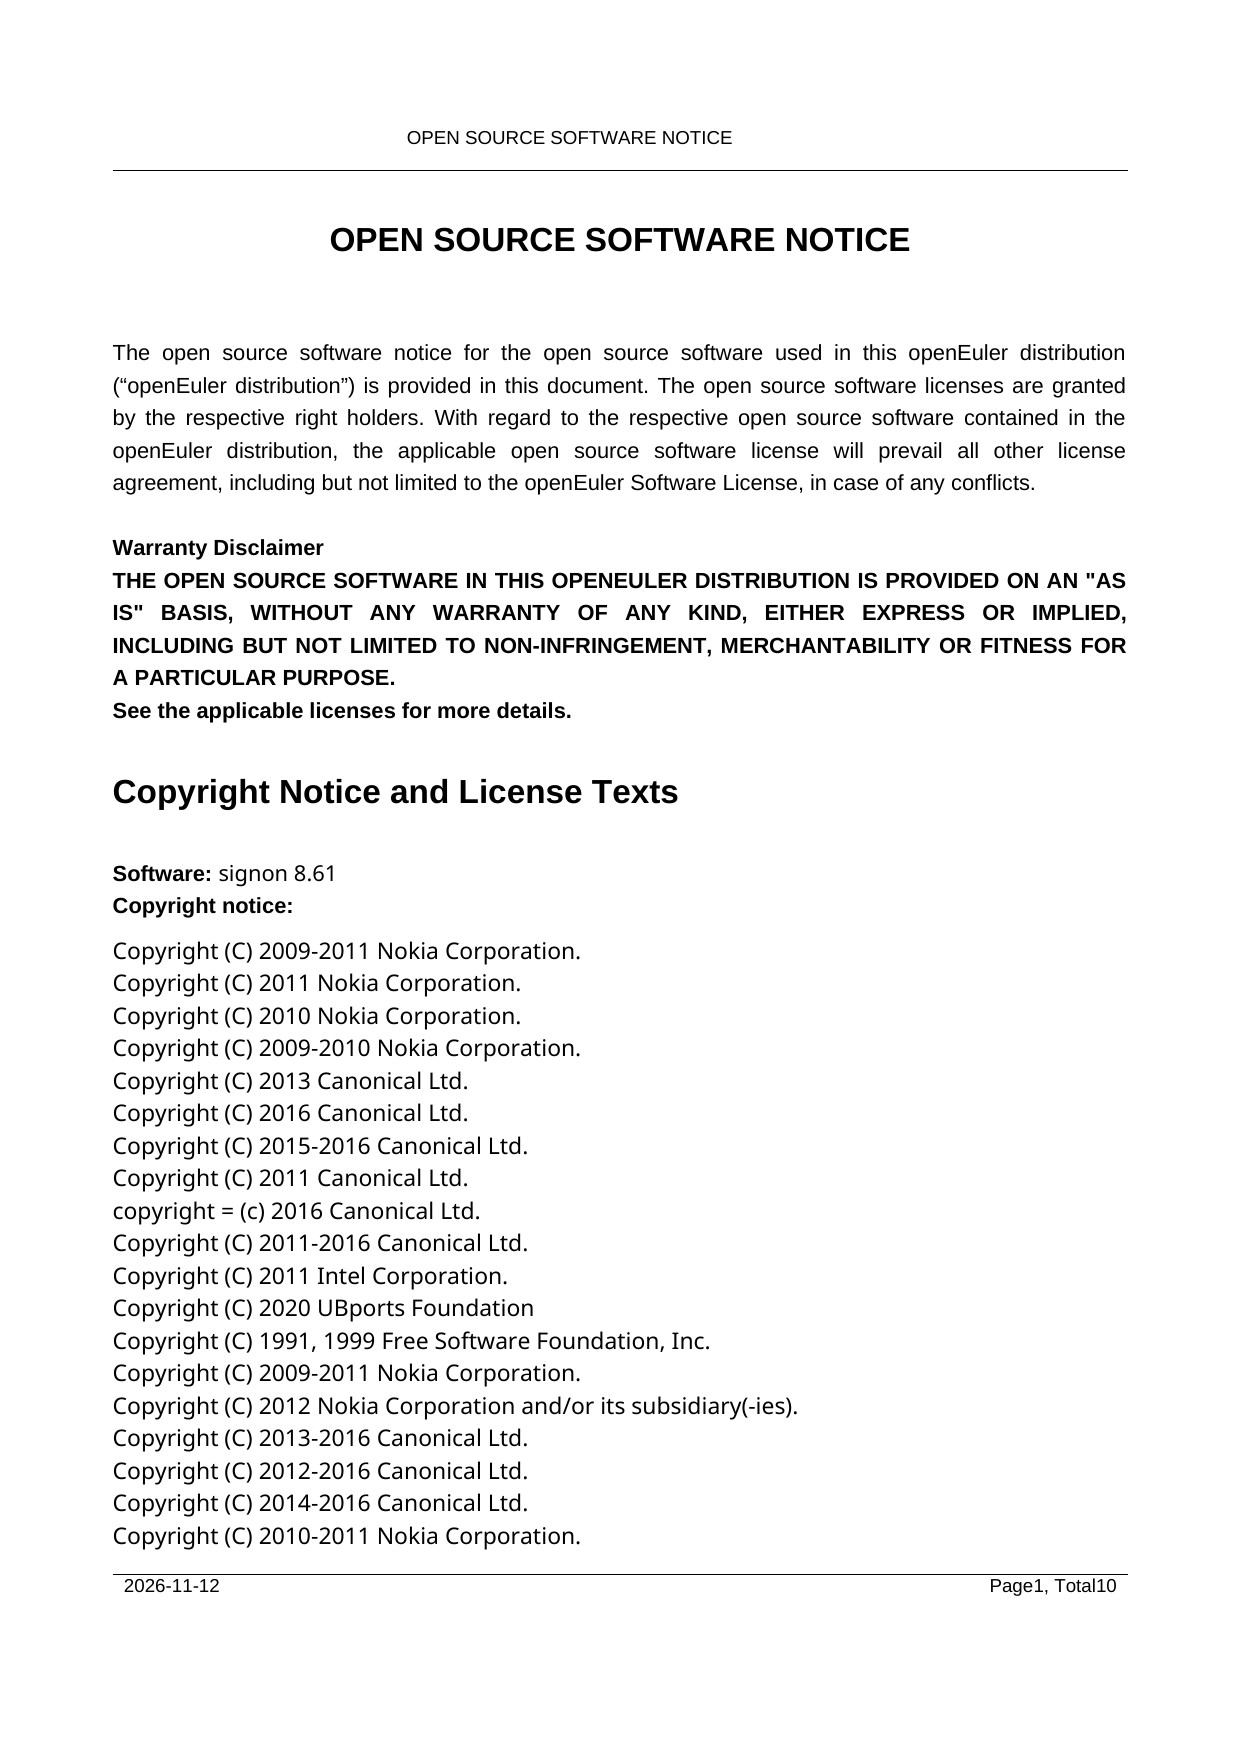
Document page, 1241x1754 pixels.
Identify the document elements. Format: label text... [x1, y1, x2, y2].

text Warranty Disclaimer [112, 531, 1128, 564]
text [112, 934, 1128, 1551]
text The open source software notice for the open source software used in this openEuler distribution (“openEuler distribution”) is provided in this document. The open source software licenses are granted by the respective right holders. With regard to the respective open source software contained in the openEuler distribution, the applicable open source software license will prevail all other license agreement, including but not limited to the openEuler Software License, in case of any conflicts. [112, 336, 1128, 499]
text Copyright Notice and License Texts [112, 759, 1128, 824]
text Copyright notice: [112, 889, 1128, 921]
text THE OPEN SOURCE SOFTWARE IN THIS OPENEULER DISTRIBUTION IS PROVIDED ON AN "AS IS" BASIS, WITHOUT ANY WARRANTY OF ANY KIND, EITHER EXPRESS OR IMPLIED, INCLUDING BUT NOT LIMITED TO NON-INFRINGEMENT, MERCHANTABILITY OR FITNESS FOR A PARTICULAR PURPOSE. See the applicable licenses for more details. [112, 564, 1128, 726]
title Software: signon 8.61 [112, 856, 1128, 889]
text OPEN SOURCE SOFTWARE NOTICE [112, 206, 1128, 271]
